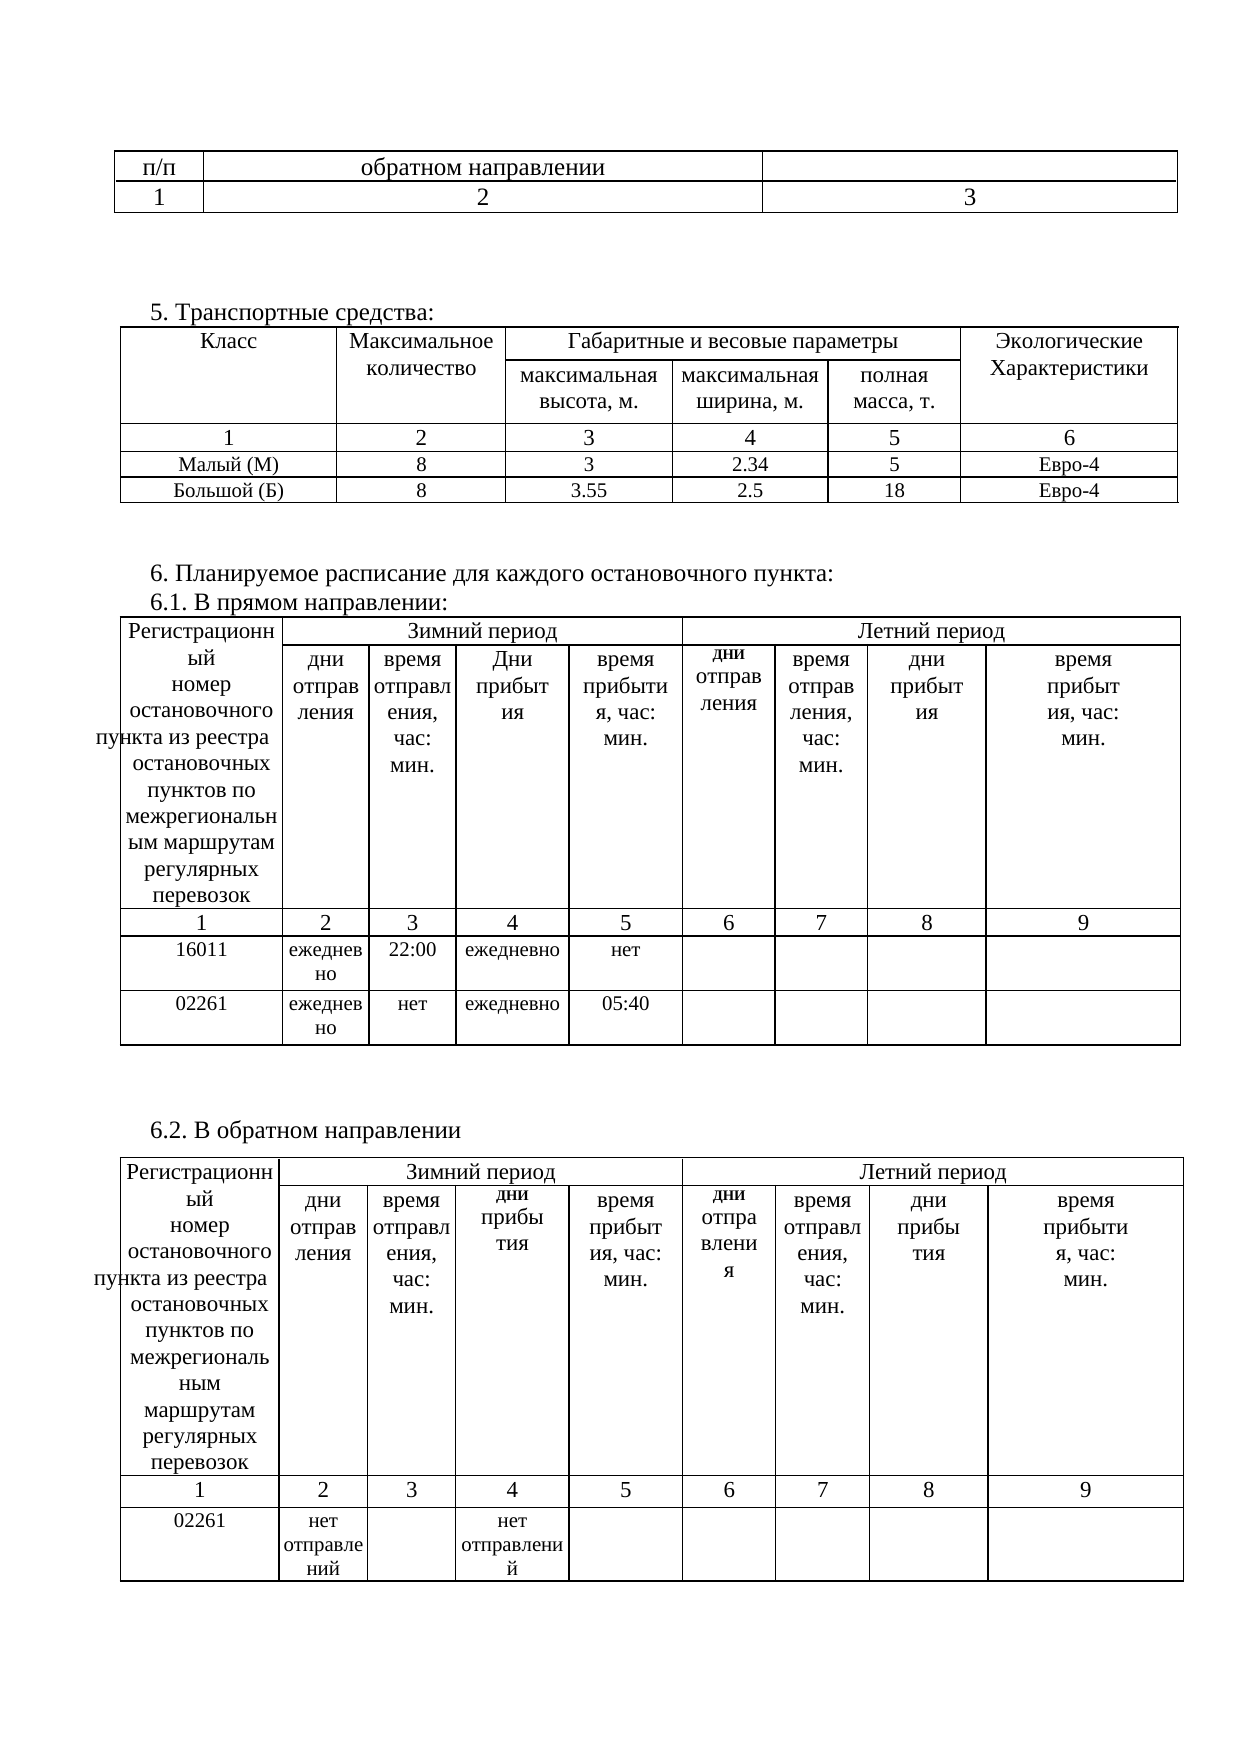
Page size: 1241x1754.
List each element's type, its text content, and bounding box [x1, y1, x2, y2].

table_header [763, 152, 1177, 180]
table_cell 3 [763, 180, 1177, 212]
table_cell дни прибыт ия [868, 646, 985, 907]
table_cell [776, 1508, 869, 1580]
table_cell дни отправ ления [283, 646, 368, 907]
text 6. Планируемое расписание для каждого остановочного пункта: [150, 558, 1090, 587]
table_header Зимний период [280, 1158, 682, 1185]
table_header Летний период [683, 618, 1180, 644]
table_cell 1 [121, 909, 282, 935]
table_header Класс [121, 328, 336, 423]
table_cell [776, 991, 867, 1044]
table_cell [368, 1508, 455, 1580]
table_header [204, 152, 762, 180]
table_cell время отправл ения, час: мин. [368, 1186, 455, 1475]
table_header Максимальное количество [337, 328, 505, 423]
table_cell Евро-4 [961, 452, 1177, 476]
table_cell 2.34 [673, 452, 827, 476]
table_cell 9 [987, 909, 1180, 935]
table_cell 8 [870, 1476, 987, 1507]
table_cell 4 [457, 909, 568, 935]
table_cell 3 [368, 1476, 455, 1507]
table_cell время отправ ления, час: мин. [776, 646, 867, 907]
table_cell 1 [121, 1476, 278, 1507]
table_cell ДНИ отпра влени я [683, 1186, 775, 1475]
table_header Экологические Характеристики [961, 328, 1177, 423]
table_header Зимний период [283, 618, 682, 644]
table_cell 16011 [121, 937, 282, 990]
text 5. Транспортные средства: [150, 297, 1090, 326]
table_cell нет [570, 937, 682, 990]
table_cell время отправл ения, час: мин. [776, 1186, 869, 1475]
table_cell Большой (Б) [121, 478, 336, 502]
table_cell ежедневно [283, 937, 368, 990]
table_cell 6 [683, 909, 774, 935]
table_cell [870, 1508, 987, 1580]
table_cell время отправл ения, час: мин. [370, 646, 455, 907]
table_cell 1 [121, 424, 336, 451]
table_cell 4 [673, 424, 827, 451]
table_cell Дни прибыт ия [457, 646, 568, 907]
table_cell 5 [829, 452, 960, 476]
table_cell 05:40 [570, 991, 682, 1044]
table_cell [868, 991, 985, 1044]
table_cell Евро-4 [961, 478, 1177, 502]
table_cell ДНИ отправ ления [683, 646, 774, 907]
table_cell время прибыти я, час: мин. [570, 646, 682, 907]
table_cell 6 [683, 1476, 775, 1507]
table_cell [989, 1508, 1183, 1580]
table_cell 5 [570, 1476, 682, 1507]
table_cell 2 [337, 424, 505, 451]
table_cell дни прибы тия [870, 1186, 987, 1475]
table_cell 02261 [121, 991, 282, 1044]
table_cell 2.5 [673, 478, 827, 502]
table_header Габаритные и весовые параметры [506, 328, 960, 359]
table_cell дни отправ ления [280, 1186, 367, 1475]
table_cell 5 [829, 424, 960, 451]
table_cell 2 [280, 1476, 367, 1507]
table_cell полная масса, т. [829, 361, 960, 423]
table_cell [683, 1508, 775, 1580]
text 6.2. В обратном направлении [150, 1116, 1090, 1144]
table_cell [987, 991, 1180, 1044]
table_cell 3 [506, 452, 672, 476]
table_cell [570, 1508, 682, 1580]
table_cell 6 [961, 424, 1177, 451]
table_cell [776, 937, 867, 990]
table_cell 3.55 [506, 478, 672, 502]
table_cell 18 [829, 478, 960, 502]
table_cell максимальная высота, м. [506, 361, 672, 423]
table_cell 4 [456, 1476, 568, 1507]
table_cell 5 [570, 909, 682, 935]
text 6.1. В прямом направлении: [150, 587, 1090, 616]
table_cell 3 [370, 909, 455, 935]
table_cell 8 [337, 478, 505, 502]
table_cell 8 [868, 909, 985, 935]
table_cell нет отправлений [280, 1508, 367, 1580]
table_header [121, 1158, 279, 1475]
table_cell ДНИ прибы тия [456, 1186, 568, 1475]
table_cell [683, 991, 774, 1044]
table_cell ежедневно [283, 991, 368, 1044]
table_cell нет [370, 991, 455, 1044]
table_cell 22:00 [370, 937, 455, 990]
table_cell 7 [776, 909, 867, 935]
table_cell время прибыт ия, час: мин. [570, 1186, 682, 1475]
table_cell ежедневно [457, 937, 568, 990]
table_cell [987, 937, 1180, 990]
table_header Регистрационный номер остановочного пункта из реестра остановочных пунктов по межрегиональным маршрутам регулярных перевозок [121, 618, 282, 907]
table_cell [683, 937, 774, 990]
table_cell [868, 937, 985, 990]
table_cell 7 [776, 1476, 869, 1507]
table_cell 1 [115, 181, 203, 212]
table_header Летний период [683, 1158, 1183, 1185]
table_cell 02261 [121, 1508, 278, 1580]
table_cell время прибыти я, час: мин. [989, 1186, 1183, 1475]
table_cell ежедневно [457, 991, 568, 1044]
table_cell 2 [204, 182, 762, 212]
table_cell время прибыт ия, час: мин. [987, 646, 1180, 907]
table_header N п/п [115, 152, 203, 180]
table_cell нет отправлений [456, 1508, 568, 1580]
table_cell 9 [989, 1476, 1183, 1507]
table_cell максимальная ширина, м. [673, 361, 827, 423]
table_cell 8 [337, 452, 505, 476]
table_cell 2 [283, 909, 368, 935]
table_cell 3 [506, 424, 672, 451]
table_cell Малый (М) [121, 452, 336, 476]
